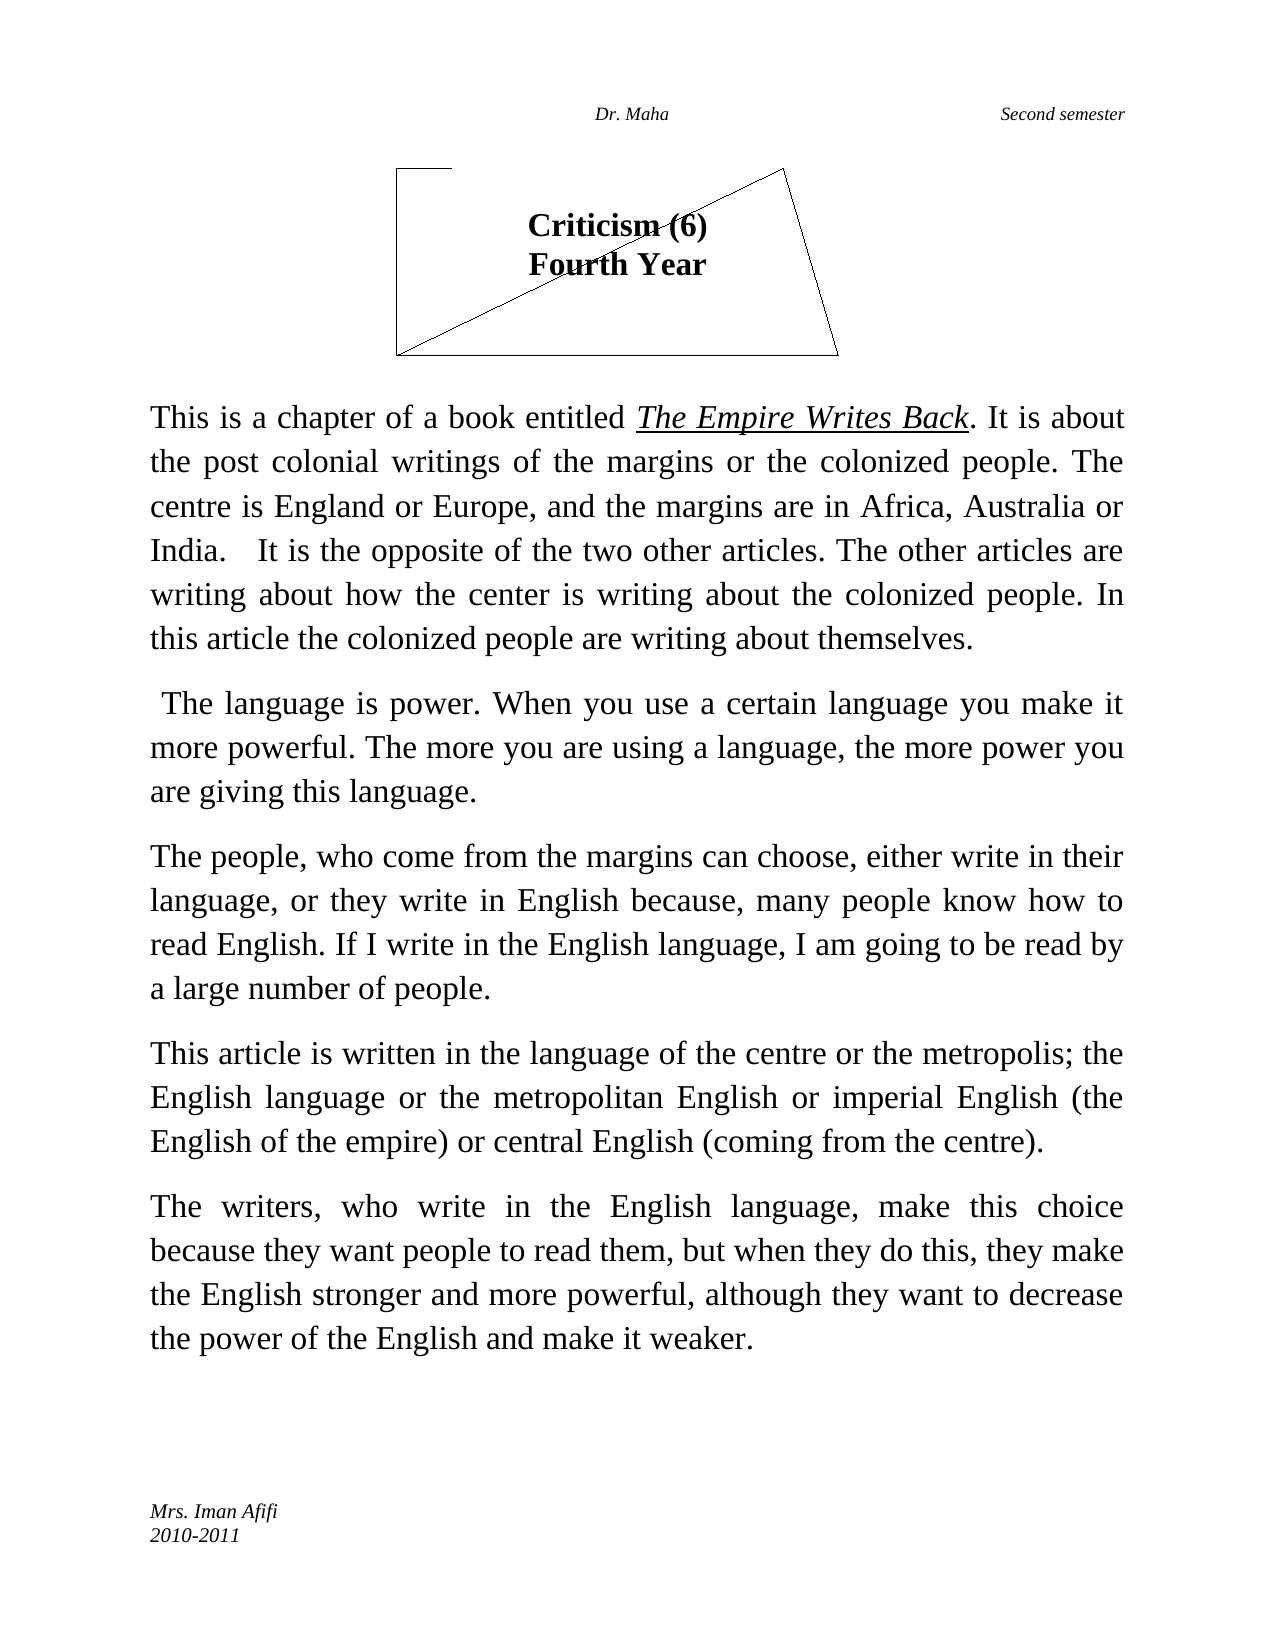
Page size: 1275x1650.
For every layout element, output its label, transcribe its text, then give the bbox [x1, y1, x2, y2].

text This article is written in the language of the centre or the metropolis; the English language or the metropolitan English or imperial English (the English of the empire) or central English (coming from the centre). [150, 1033, 1125, 1159]
text The writers, who write in the English language, make this choice because they want people to read them, but when they do this, they make the English stronger and more powerful, although they want to decrease the power of the English and make it weaker. [150, 1186, 1125, 1357]
text The language is power. When you use a certain language you make it more powerful. The more you are using a language, the more power you are giving this language. [150, 683, 1125, 809]
text This is a chapter of a book entitled The Empire Writes Back. It is about the post colonial writings of the margins or the colonized people. The centre is England or Europe, and the margins are in Africa, Australia or India. It is the opposite of the two other articles. The other articles are writing about how the center is writing about the colonized people. In this article the colonized people are writing about themselves. [150, 398, 1125, 656]
text The people, who come from the margins can choose, either write in their language, or they write in English because, many people know how to read English. If I write in the English language, I am going to be read by a large number of people. [150, 836, 1125, 1006]
